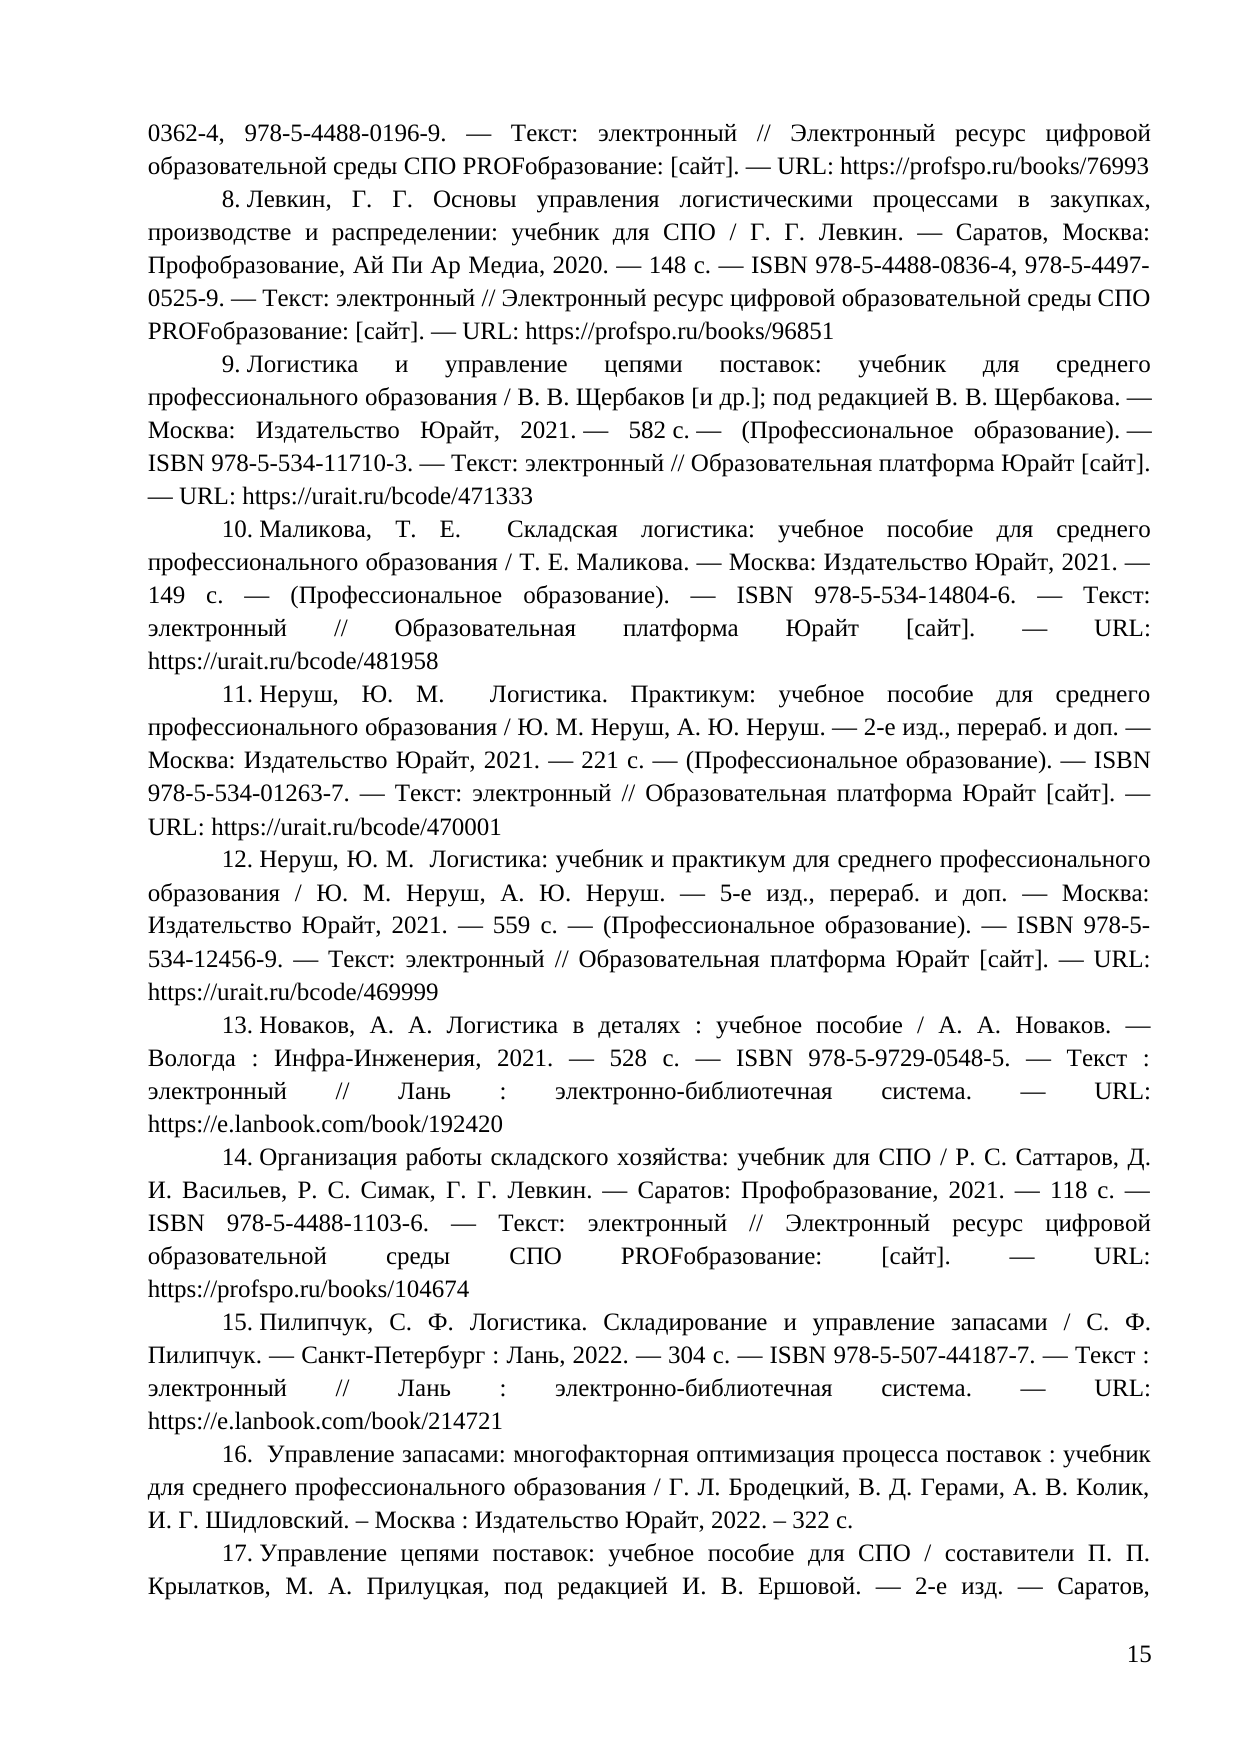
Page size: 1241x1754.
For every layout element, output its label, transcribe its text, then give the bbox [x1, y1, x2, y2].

list Пилипчук, С. Ф. Логистика. Складирование и управление запасами / С. Ф. Пилипчук. — Санкт-Петербург : Лань, 2022. — 304 с. — ISBN 978-5-507-44187-7. — Текст : электронный // Лань : электронно-библиотечная система. — URL: https://e.lanbook.com/book/214721 [148, 1307, 1152, 1435]
list Неруш, Ю. М. Логистика. Практикум: учебное пособие для среднего профессионального образования / Ю. М. Неруш, А. Ю. Неруш. — 2-е изд., перераб. и доп. — Москва: Издательство Юрайт, 2021. — 221 с. — (Профессиональное образование). — ISBN 978-5-534-01263-7. — Текст: электронный // Образовательная платформа Юрайт [сайт]. — URL: https://urait.ru/bcode/470001 [148, 679, 1152, 840]
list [148, 118, 1152, 180]
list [148, 1538, 1152, 1600]
list Маликова, Т. Е. Складская логистика: учебное пособие для среднего профессионального образования / Т. Е. Маликова. — Москва: Издательство Юрайт, 2021. — 149 с. — (Профессиональное образование). — ISBN 978-5-534-14804-6. — Текст: электронный // Образовательная платформа Юрайт [сайт]. — URL: https://urait.ru/bcode/481958 [148, 514, 1152, 675]
list Новаков, А. А. Логистика в деталях : учебное пособие / А. А. Новаков. — Вологда : Инфра-Инженерия, 2021. — 528 с. — ISBN 978-5-9729-0548-5. — Текст : электронный // Лань : электронно-библиотечная система. — URL: https://e.lanbook.com/book/192420 [148, 1010, 1152, 1137]
list Логистика и управление цепями поставок: учебник для среднего профессионального образования / В. В. Щербаков [и др.]; под редакцией В. В. Щербакова. — Москва: Издательство Юрайт, 2021. — 582 с. — (Профессиональное образование). — ISBN 978-5-534-11710-3. — Текст: электронный // Образовательная платформа Юрайт [сайт]. — URL: https://urait.ru/bcode/471333 [148, 349, 1152, 510]
list Управление запасами: многофакторная оптимизация процесса поставок : учебник для среднего профессионального образования / Г. Л. Бродецкий, В. Д. Герами, А. В. Колик, И. Г. Шидловский. – Москва : Издательство Юрайт, 2022. – 322 с. [148, 1439, 1152, 1534]
list Организация работы складского хозяйства: учебник для СПО / Р. С. Саттаров, Д. И. Васильев, Р. С. Симак, Г. Г. Левкин. — Саратов: Профобразование, 2021. — 118 c. — ISBN 978-5-4488-1103-6. — Текст: электронный // Электронный ресурс цифровой образовательной среды СПО PROFобразование: [сайт]. — URL: https://profspo.ru/books/104674 [148, 1142, 1152, 1303]
list Левкин, Г. Г. Основы управления логистическими процессами в закупках, производстве и распределении: учебник для СПО / Г. Г. Левкин. — Саратов, Москва: Профобразование, Ай Пи Ар Медиа, 2020. — 148 c. — ISBN 978-5-4488-0836-4, 978-5-4497-0525-9. — Текст: электронный // Электронный ресурс цифровой образовательной среды СПО PROFобразование: [сайт]. — URL: https://profspo.ru/books/96851 [148, 184, 1152, 345]
list Неруш, Ю. М. Логистика: учебник и практикум для среднего профессионального образования / Ю. М. Неруш, А. Ю. Неруш. — 5-е изд., перераб. и доп. — Москва: Издательство Юрайт, 2021. — 559 с. — (Профессиональное образование). — ISBN 978-5-534-12456-9. — Текст: электронный // Образовательная платформа Юрайт [сайт]. — URL: https://urait.ru/bcode/469999 [148, 844, 1152, 1005]
